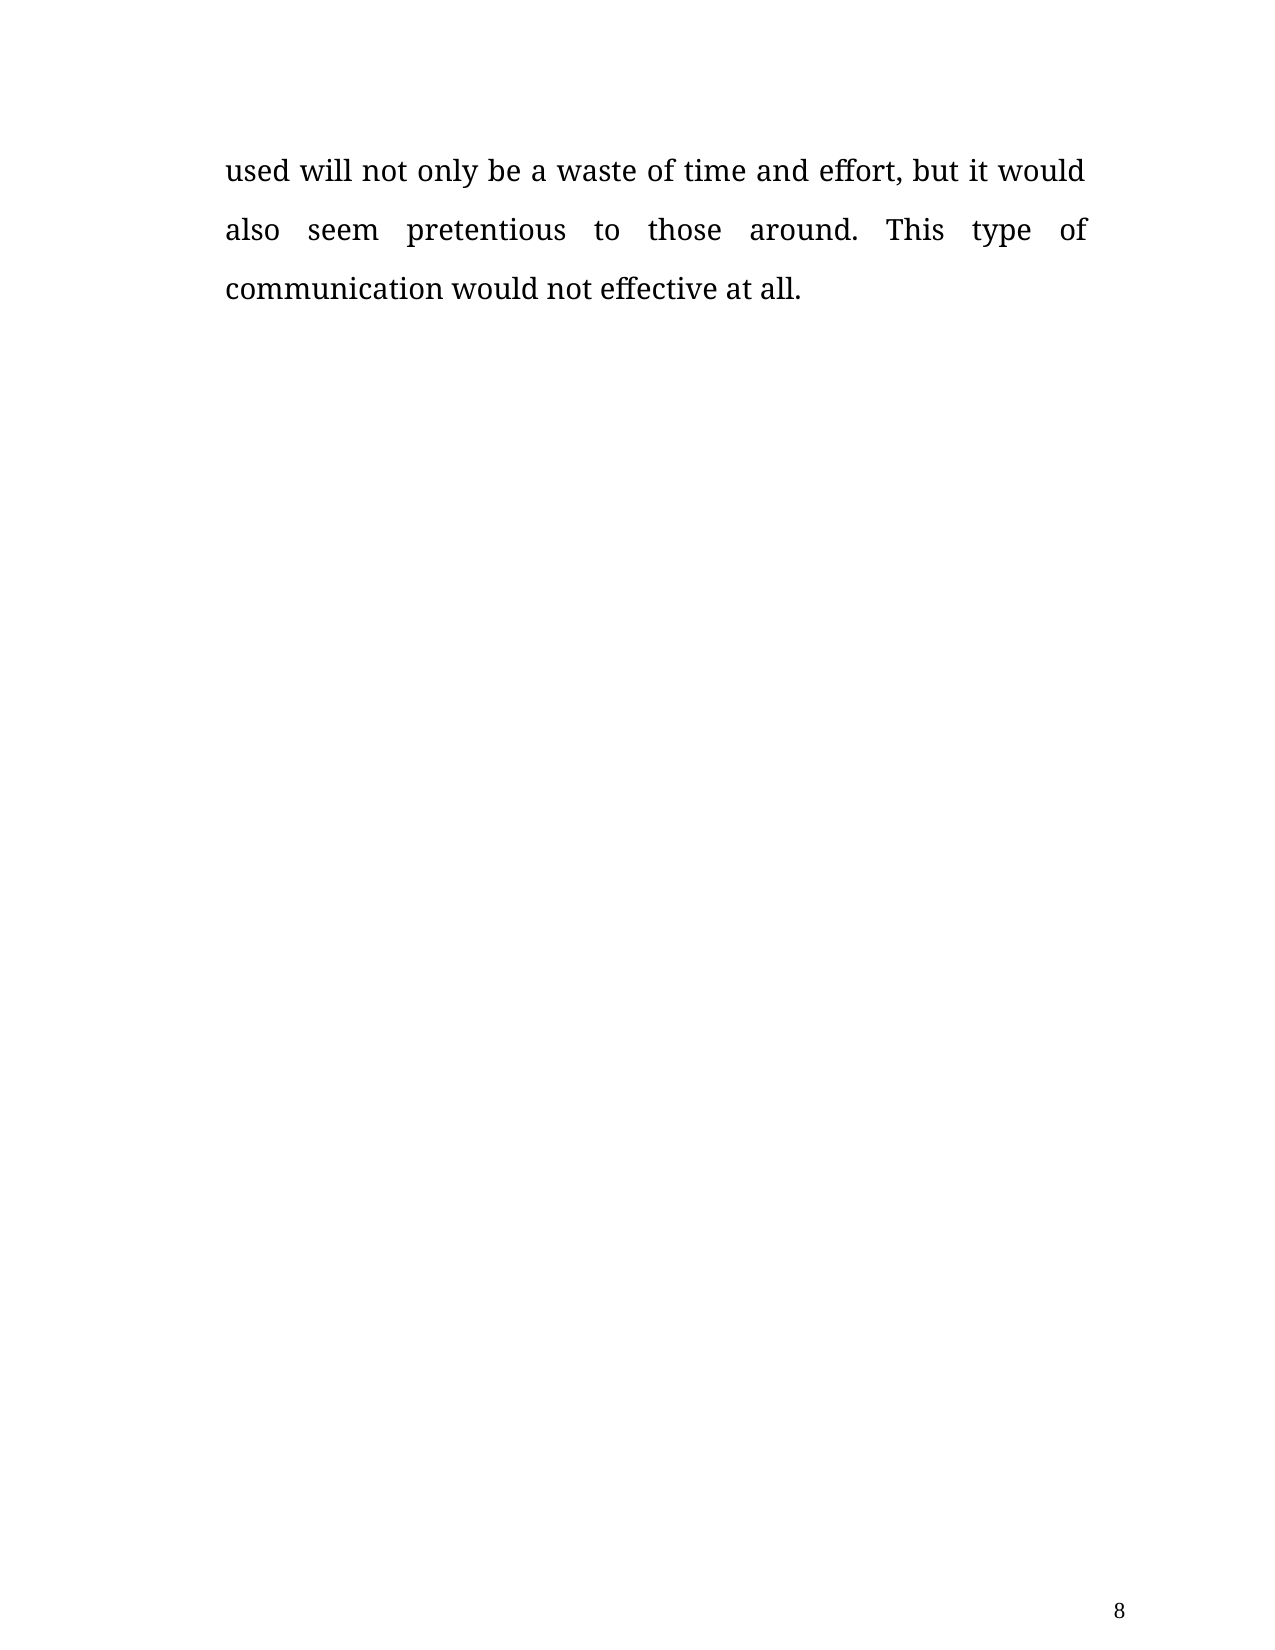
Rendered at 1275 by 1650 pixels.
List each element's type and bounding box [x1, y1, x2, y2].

list [225, 150, 1087, 308]
